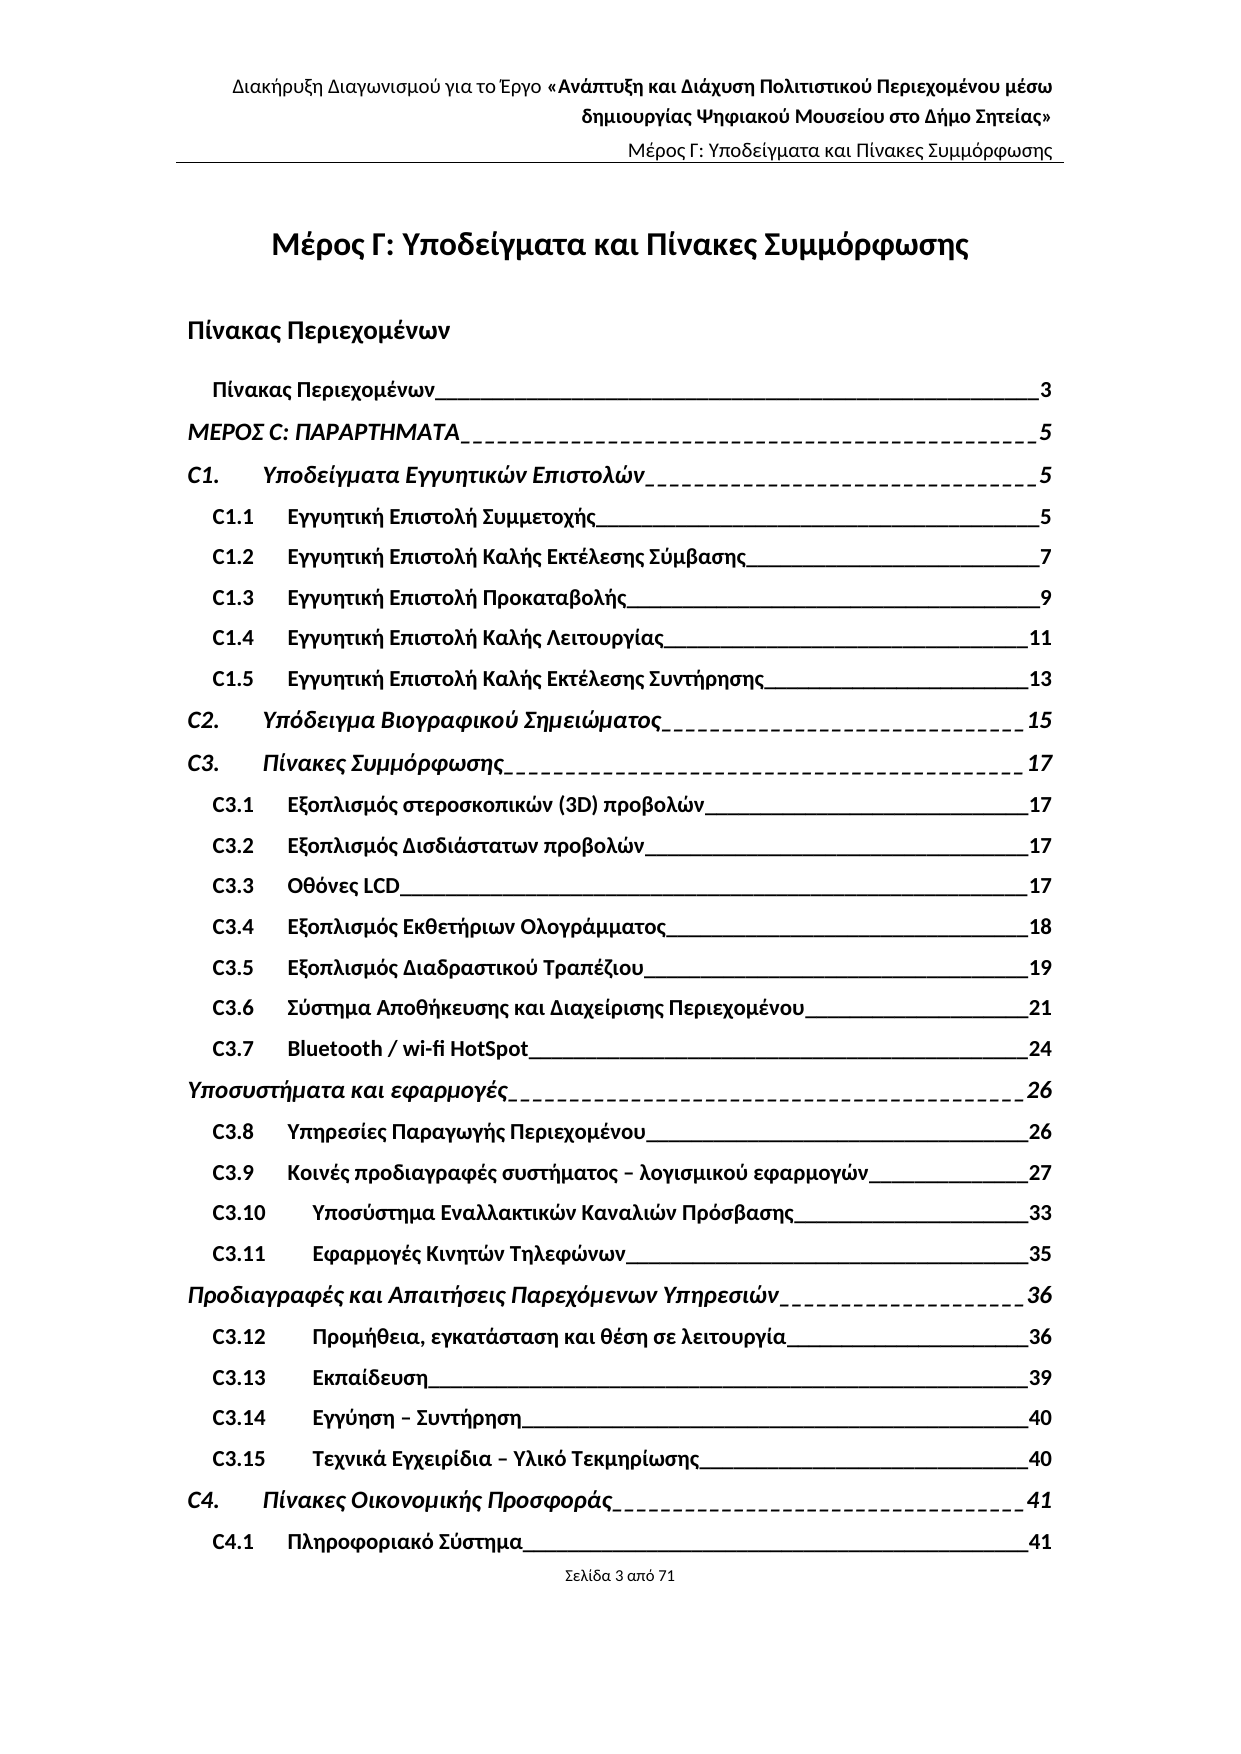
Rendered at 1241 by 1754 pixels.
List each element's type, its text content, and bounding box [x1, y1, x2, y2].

text Υποσυστήματα και εφαρμογές 26 [187, 1074, 1053, 1105]
text C4.1 Πληροφοριακό Σύστημα 41 [212, 1527, 1053, 1556]
text C3.4 Εξοπλισμός Εκθετήριων Ολογράμματος 18 [212, 912, 1053, 940]
text C3.10 Υποσύστημα Εναλλακτικών Καναλιών Πρόσβασης 33 [212, 1198, 1053, 1226]
text C1.1 Εγγυητική Επιστολή Συμμετοχής 5 [212, 502, 1053, 530]
text C3.2 Εξοπλισμός Δισδιάστατων προβολών 17 [212, 831, 1053, 859]
text Προδιαγραφές και Απαιτήσεις Παρεχόμενων Υπηρεσιών 36 [187, 1279, 1053, 1310]
text C3.9 Κοινές προδιαγραφές συστήματος – λογισμικού εφαρμογών 27 [212, 1158, 1053, 1186]
text C2. Υπόδειγμα Βιογραφικού Σημειώματος 15 [187, 704, 1053, 735]
text C3. Πίνακες Συμμόρφωσης 17 [187, 748, 1053, 778]
text C1.4 Εγγυητική Επιστολή Καλής Λειτουργίας 11 [212, 623, 1053, 652]
text C3.7 Bluetooth / wi-fi HotSpot 24 [212, 1034, 1053, 1062]
text C3.13 Εκπαίδευση 39 [212, 1363, 1053, 1391]
text C1.2 Εγγυητική Επιστολή Καλής Εκτέλεσης Σύμβασης 7 [212, 542, 1053, 571]
text C3.5 Εξοπλισμός Διαδραστικού Τραπέζιου 19 [212, 953, 1053, 981]
text C3.14 Εγγύηση – Συντήρηση 40 [212, 1403, 1053, 1431]
text C1.5 Εγγυητική Επιστολή Καλής Εκτέλεσης Συντήρησης 13 [212, 664, 1053, 692]
subtitle Πίνακας Περιεχομένων [187, 313, 1053, 346]
text Μέρος Γ: Υποδείγματα και Πίνακες Συμμόρφωσης [187, 223, 1053, 264]
text C3.6 Σύστημα Αποθήκευσης και Διαχείρισης Περιεχομένου 21 [212, 993, 1053, 1021]
text C4. Πίνακες Οικονομικής Προσφοράς 41 [187, 1484, 1053, 1515]
text C3.11 Εφαρμογές Κινητών Τηλεφώνων 35 [212, 1239, 1053, 1267]
text C3.15 Τεχνικά Εγχειρίδια – Υλικό Τεκμηρίωσης 40 [212, 1444, 1053, 1472]
text ΜΕΡΟΣ C: ΠΑΡΑΡΤΗΜΑΤΑ 5 [187, 416, 1053, 446]
text Πίνακας Περιεχομένων 3 [212, 375, 1053, 403]
text C1.3 Εγγυητική Επιστολή Προκαταβολής 9 [212, 583, 1053, 611]
text C3.3 Οθόνες LCD 17 [212, 872, 1053, 900]
text C3.1 Εξοπλισμός στεροσκοπικών (3D) προβολών 17 [212, 791, 1053, 819]
text C1. Υποδείγματα Εγγυητικών Επιστολών 5 [187, 459, 1053, 489]
text C3.8 Υπηρεσίες Παραγωγής Περιεχομένου 26 [212, 1117, 1053, 1145]
text C3.12 Προμήθεια, εγκατάσταση και θέση σε λειτουργία 36 [212, 1322, 1053, 1350]
